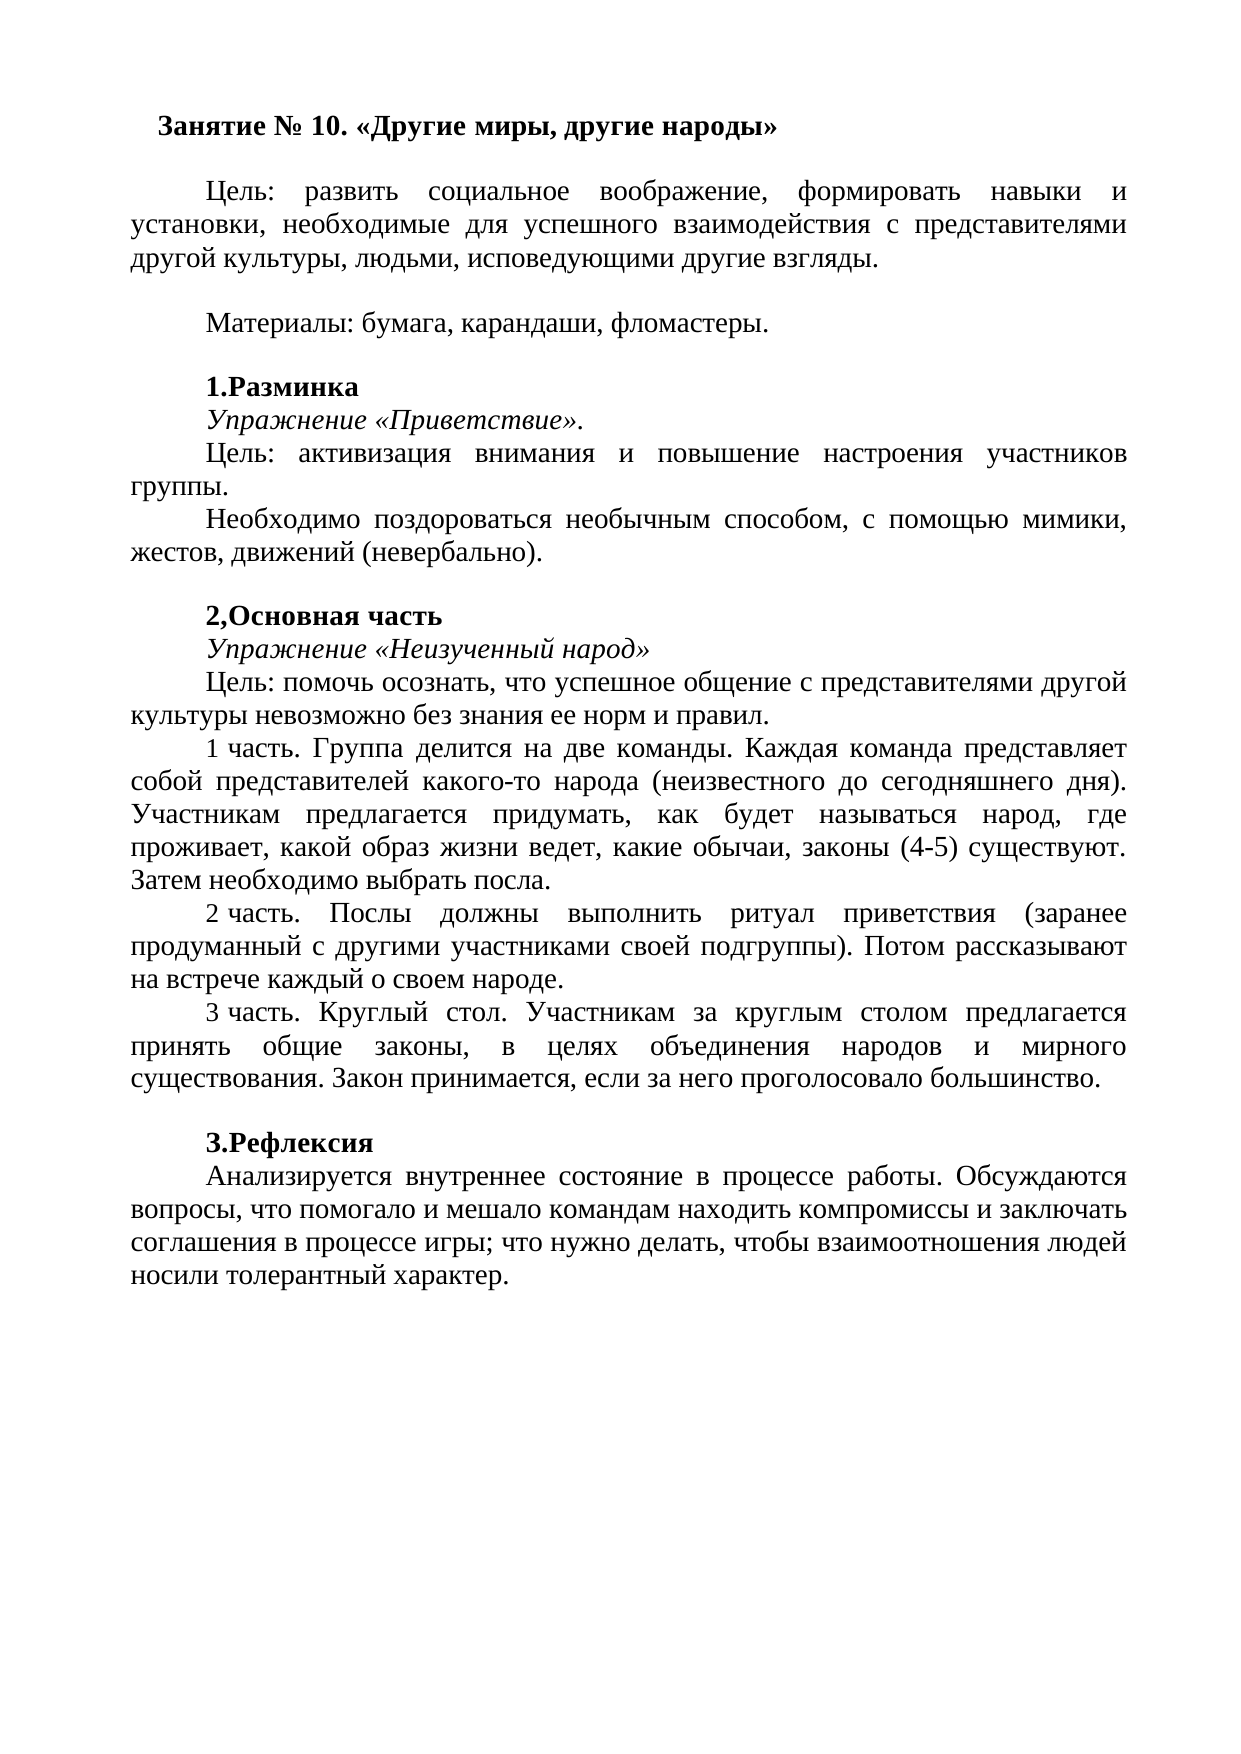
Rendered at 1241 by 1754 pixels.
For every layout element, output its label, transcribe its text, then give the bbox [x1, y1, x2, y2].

subtitle З.Рефлексия [130, 1126, 1163, 1159]
list часть. Послы должны выполнить ритуал приветствия (заранее продуманный с другими участниками своей подгруппы). Потом рассказывают на встрече каждый о своем народе. [130, 896, 1127, 996]
text Анализируется внутреннее состояние в процессе работы. Обсуждаются вопросы, что помогало и мешало командам находить компромиссы и заключать соглашения в процессе игры; что нужно делать, чтобы взаимоотношения людей носили толерантный характер. [130, 1159, 1127, 1291]
list часть. Круглый стол. Участникам за круглым столом предлагается принять общие законы, в целях объединения народов и мирного существования. Закон принимается, если за него проголосовало большинство. [130, 996, 1127, 1094]
subtitle 1.Разминка [130, 370, 1163, 403]
text Цель: активизация внимания и повышение настроения участников группы. [130, 436, 1127, 502]
list часть. Группа делится на две команды. Каждая команда представляет собой представителей какого-то народа (неизвестного до сегодняшнего дня). Участникам предлагается придумать, как будет называться народ, где проживает, какой образ жизни ведет, какие обычаи, законы (4-5) существуют. Затем необходимо выбрать посла. [130, 731, 1127, 896]
text Материалы: бумага, карандаши, фломастеры. [130, 310, 1163, 337]
text Упражнение «Приветствие». [130, 403, 1163, 436]
text Цель: развить социальное воображение, формировать навыки и установки, необходимые для успешного взаимодействия с представителями другой культуры, людьми, исповедующими другие взгляды. [130, 173, 1127, 274]
subtitle 2,Основная часть [130, 599, 1163, 632]
text Цель: помочь осознать, что успешное общение с представителями другой культуры невозможно без знания ее норм и правил. [130, 665, 1127, 731]
text Упражнение «Неизученный народ» [130, 632, 1163, 665]
subtitle Занятие № 10. «Другие миры, другие народы» [157, 114, 1163, 141]
text Необходимо поздороваться необычным способом, с помощью мимики, жестов, движений (невербально). [130, 502, 1127, 568]
